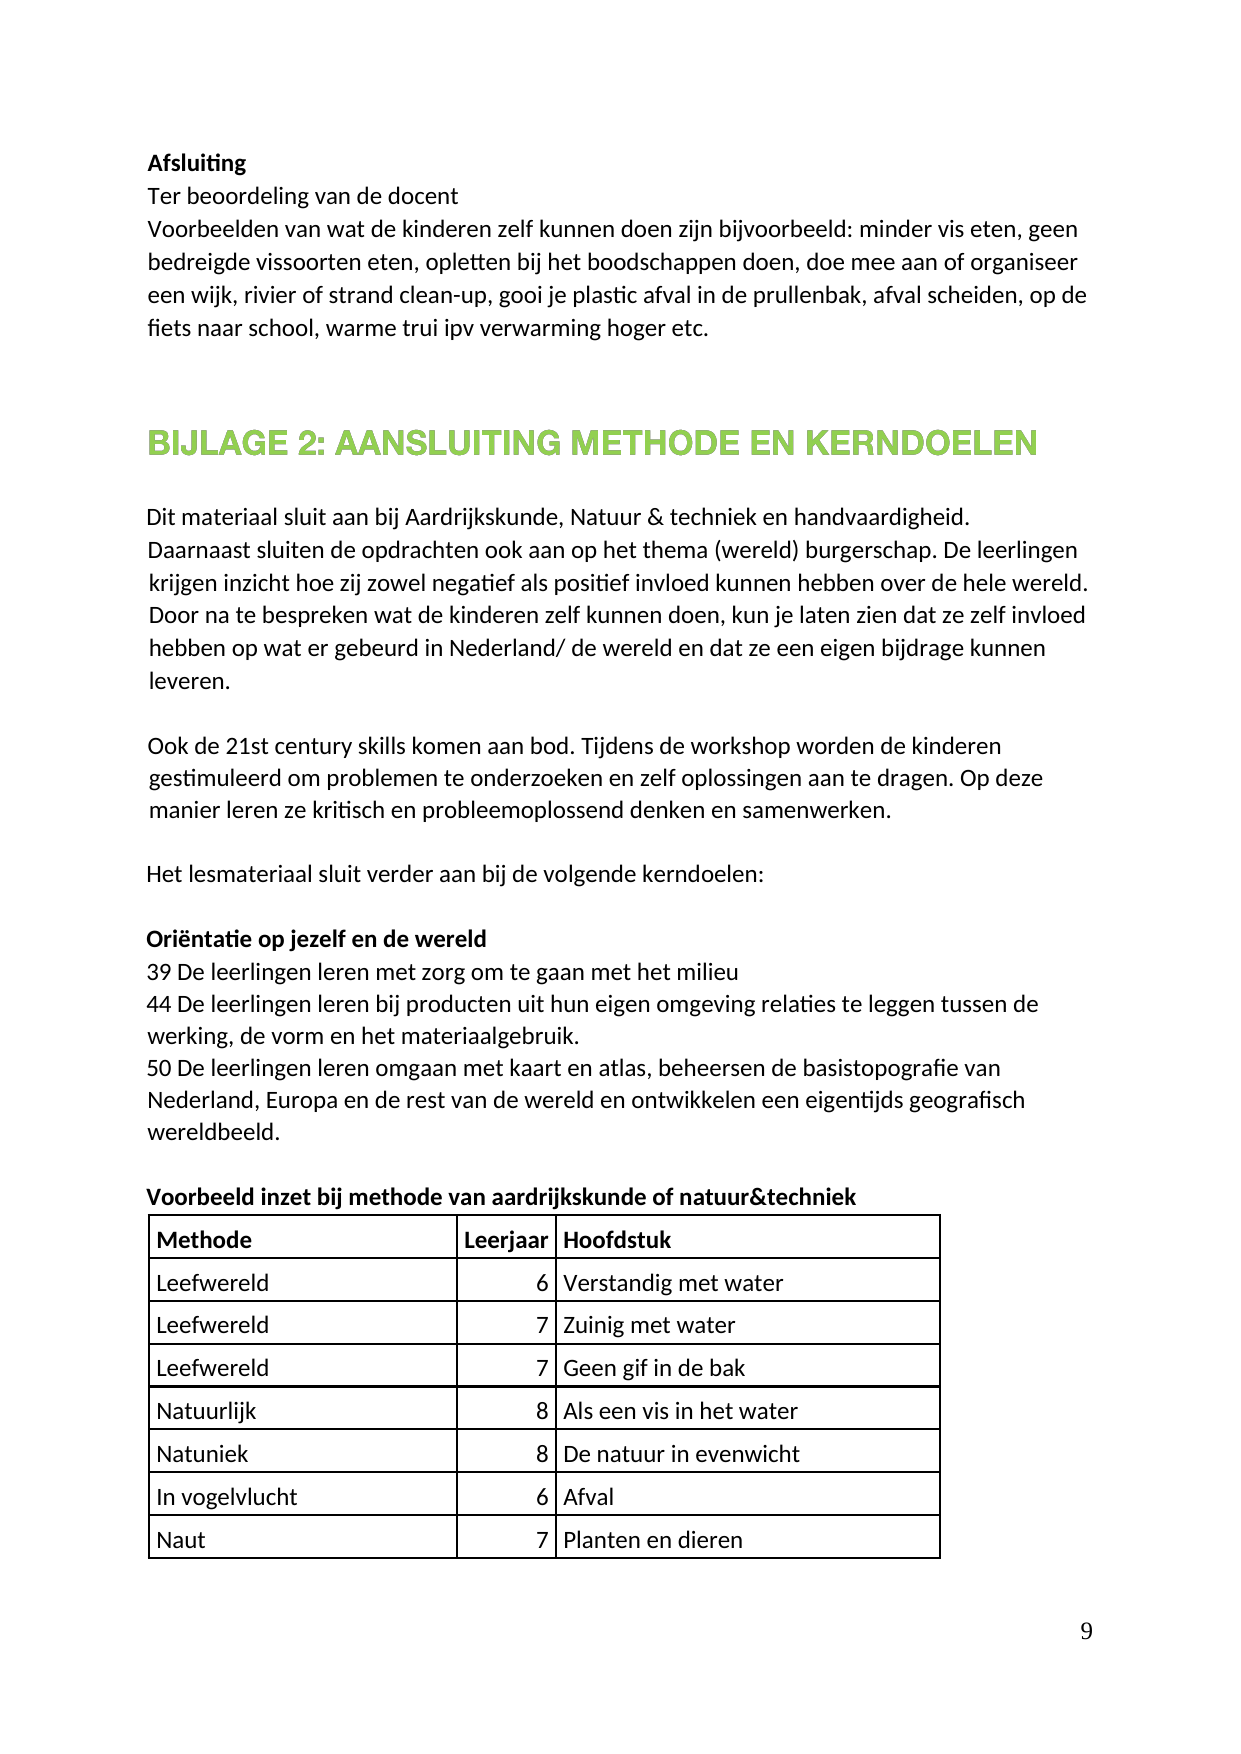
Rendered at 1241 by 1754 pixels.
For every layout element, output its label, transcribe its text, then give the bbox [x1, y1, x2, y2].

table_header Hoofdstuk [557, 1216, 939, 1257]
text 44 De leerlingen leren bij producten uit hun eigen omgeving relaties te leggen tussen de werking, de vorm en het materiaalgebruik. [146, 988, 1092, 1051]
table_cell Afval [557, 1473, 939, 1514]
table_cell 6 [458, 1473, 555, 1514]
table_cell 8 [458, 1388, 555, 1428]
text Voorbeelden van wat de kinderen zelf kunnen doen zijn bijvoorbeeld: minder vis eten, geen bedreigde vissoorten eten, opletten bij het boodschappen doen, doe mee aan of organiseer een wijk, rivier of strand clean-up, gooi je plastic afval in de prullenbak, afval scheiden, op de fiets naar school, warme trui ipv verwarming hoger etc. [147, 213, 1092, 343]
table_cell De natuur in evenwicht [557, 1430, 939, 1471]
text 39 De leerlingen leren met zorg om te gaan met het milieu [146, 956, 1092, 987]
table_cell Zuinig met water [557, 1302, 939, 1342]
table_header Methode [150, 1216, 456, 1257]
table_cell Planten en dieren [557, 1516, 939, 1557]
subtitle Afsluiting [147, 147, 1092, 178]
text 50 De leerlingen leren omgaan met kaart en atlas, beheersen de basistopografie van Nederland, Europa en de rest van de wereld en ontwikkelen een eigentijds geografisch wereldbeeld. [146, 1052, 1092, 1146]
table_cell Geen gif in de bak [557, 1345, 939, 1385]
picture [147, 421, 1061, 462]
table_cell 7 [458, 1516, 555, 1557]
table_cell Natuurlijk [150, 1388, 456, 1428]
text Het lesmateriaal sluit verder aan bij de volgende kerndoelen: [146, 858, 1092, 889]
text Dit materiaal sluit aan bij Aardrijkskunde, Natuur & techniek en handvaardigheid. [146, 502, 1092, 532]
table_cell Natuniek [150, 1430, 456, 1471]
table_cell Leefwereld [150, 1259, 456, 1299]
subtitle Voorbeeld inzet bij methode van aardrijkskunde of natuur&techniek [146, 1181, 1092, 1211]
table_cell Verstandig met water [557, 1259, 939, 1299]
table_cell 7 [458, 1345, 555, 1385]
table_cell 7 [458, 1302, 555, 1342]
table_cell In vogelvlucht [150, 1473, 456, 1514]
table_header Leerjaar [458, 1216, 555, 1257]
subtitle Daarnaast sluiten de opdrachten ook aan op het thema (wereld) burgerschap. De leerlingen krijgen inzicht hoe zij zowel negatief als positief invloed kunnen hebben over de hele wereld. Door na te bespreken wat de kinderen zelf kunnen doen, kun je laten zien dat ze zelf invloed hebben op wat er gebeurd in Nederland/ de wereld en dat ze een eigen bijdrage kunnen leveren. [147, 534, 1092, 696]
table_cell Leefwereld [150, 1302, 456, 1342]
table_cell Leefwereld [150, 1345, 456, 1385]
table_cell Naut [150, 1516, 456, 1557]
table_cell 6 [458, 1259, 555, 1299]
text Ook de 21st century skills komen aan bod. Tijdens de workshop worden de kinderen gestimuleerd om problemen te onderzoeken en zelf oplossingen aan te dragen. Op deze manier leren ze kritisch en probleemoplossend denken en samenwerken. [147, 731, 1092, 824]
subtitle Oriëntatie op jezelf en de wereld [146, 923, 1092, 954]
table_cell Als een vis in het water [557, 1388, 939, 1428]
table_cell 8 [458, 1430, 555, 1471]
text Ter beoordeling van de docent [147, 180, 1092, 211]
